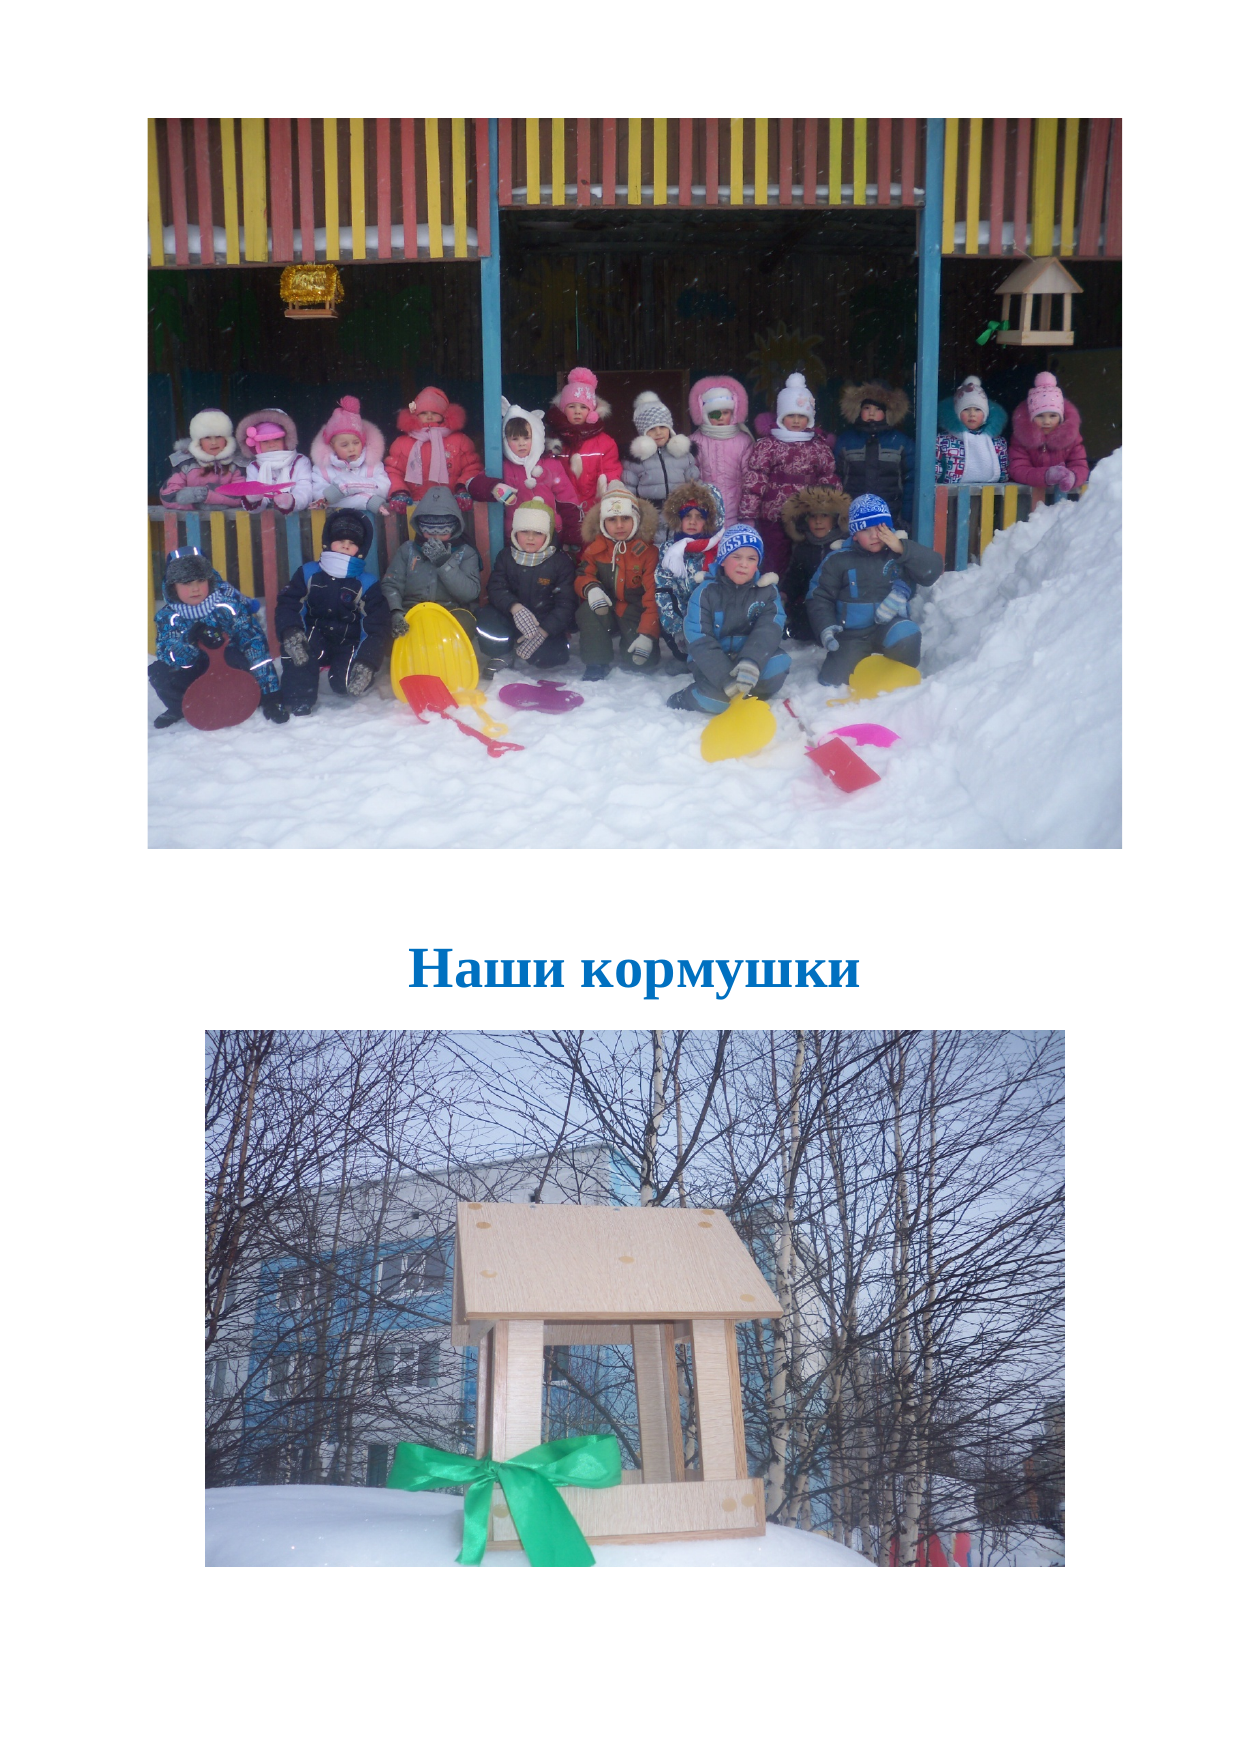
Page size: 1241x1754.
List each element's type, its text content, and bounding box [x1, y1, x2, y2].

text Наши кормушки [118, 933, 1152, 1000]
picture [147, 118, 1123, 849]
picture [205, 1030, 1065, 1567]
